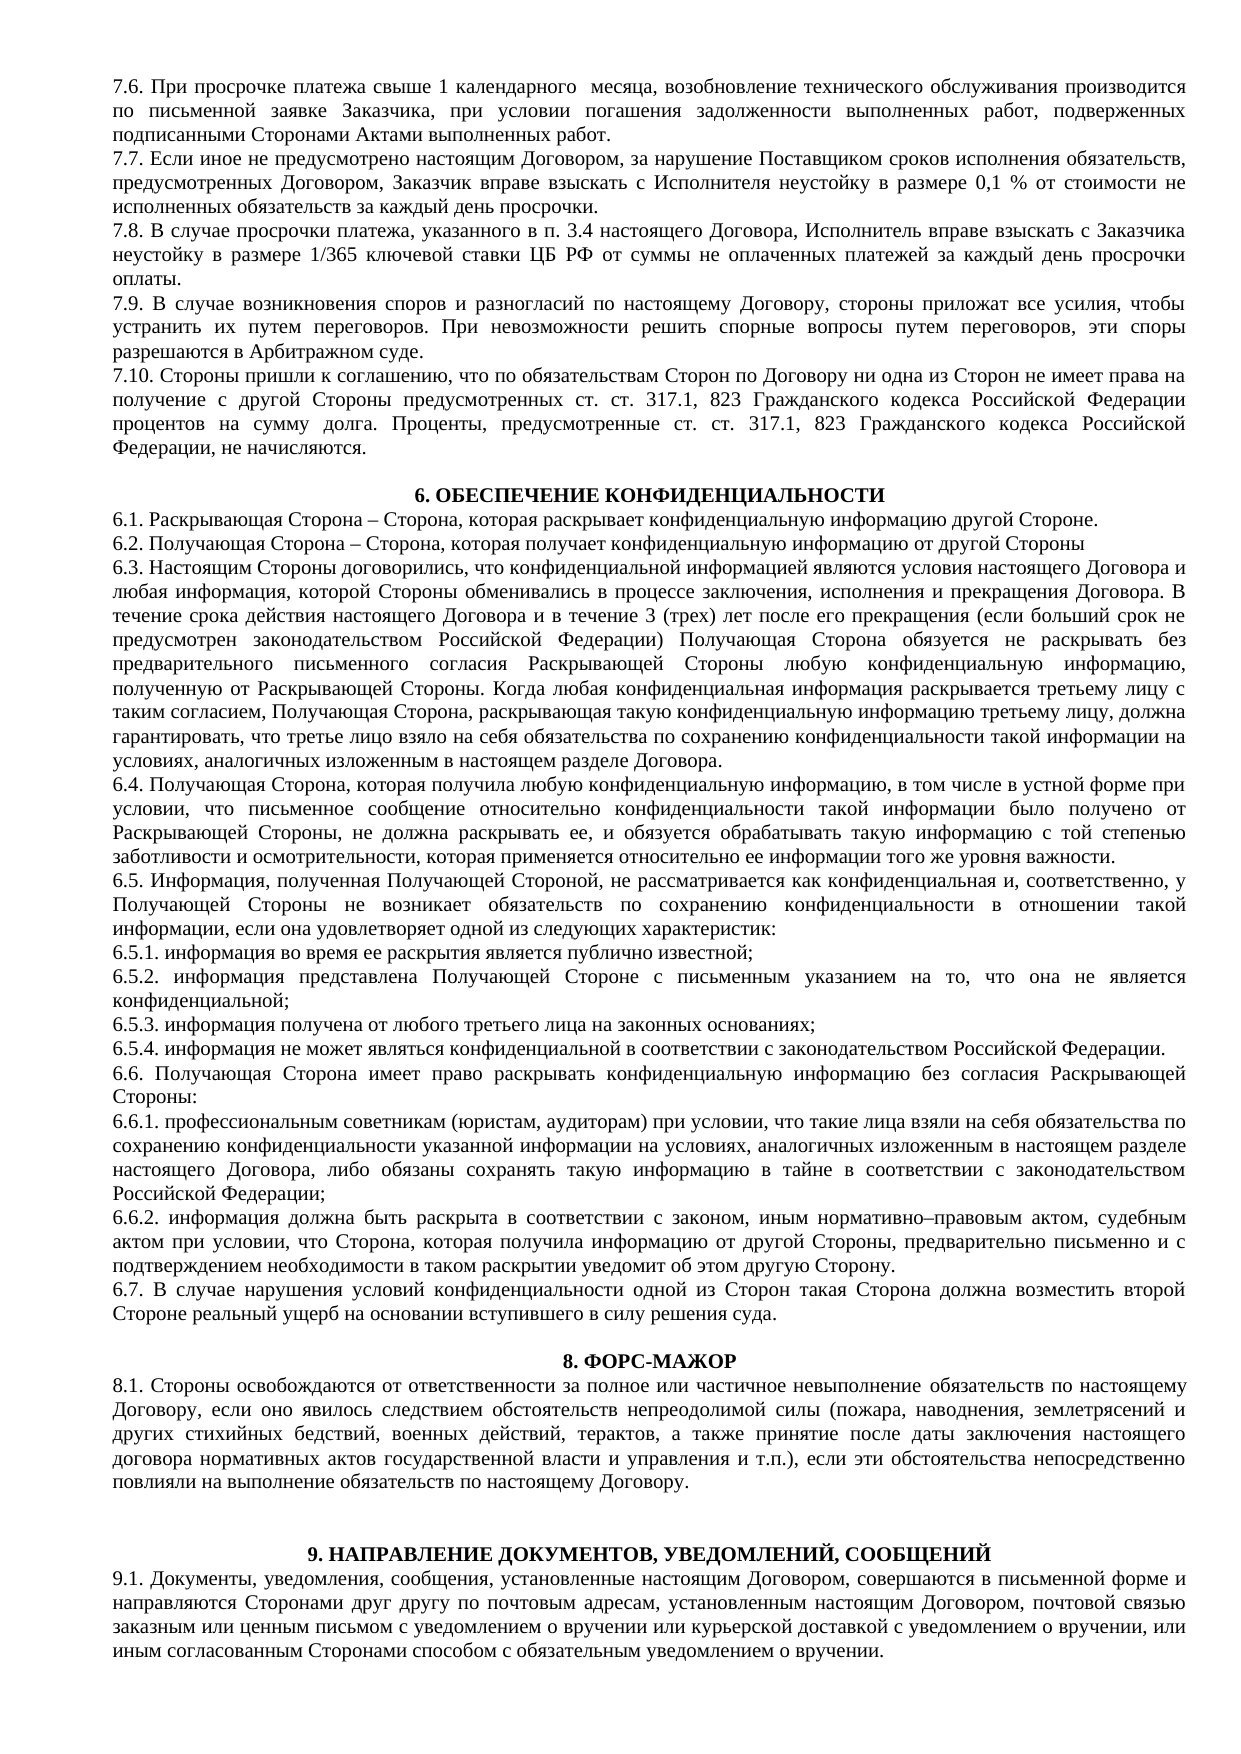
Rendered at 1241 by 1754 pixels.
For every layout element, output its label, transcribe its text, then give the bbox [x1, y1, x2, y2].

text 7.7. Если иное не предусмотрено настоящим Договором, за нарушение Поставщиком сроков исполнения обязательств, предусмотренных Договором, Заказчик вправе взыскать с Исполнителя неустойку в размере 0,1 % от стоимости не исполненных обязательств за каждый день просрочки. [112, 146, 1187, 218]
text 6. ОБЕСПЕЧЕНИЕ КОНФИДЕНЦИАЛЬНОСТИ [112, 483, 1187, 507]
text 9. НАПРАВЛЕНИЕ ДОКУМЕНТОВ, УВЕДОМЛЕНИЙ, СООБЩЕНИЙ [112, 1542, 1187, 1566]
text 6.6. Получающая Сторона имеет право раскрывать конфиденциальную информацию без согласия Раскрывающей Стороны: [112, 1060, 1187, 1108]
text 6.6.2. информация должна быть раскрыта в соответствии с законом, иным нормативно–правовым актом, судебным актом при условии, что Сторона, которая получила информацию от другой Стороны, предварительно письменно и с подтверждением необходимости в таком раскрытии уведомит об этом другую Сторону. [112, 1205, 1187, 1277]
text 6.5.2. информация представлена Получающей Стороне с письменным указанием на то, что она не является конфиденциальной; [112, 964, 1187, 1012]
text 6.1. Раскрывающая Сторона – Сторона, которая раскрывает конфиденциальную информацию другой Стороне. [112, 507, 1187, 531]
text 6.5.1. информация во время ее раскрытия является публично известной; [112, 940, 1187, 964]
text 7.8. В случае просрочки платежа, указанного в п. 3.4 настоящего Договора, Исполнитель вправе взыскать с Заказчика неустойку в размере 1/365 ключевой ставки ЦБ РФ от суммы не оплаченных платежей за каждый день просрочки оплаты. [112, 218, 1187, 290]
text 6.2. Получающая Сторона – Сторона, которая получает конфиденциальную информацию от другой Стороны [112, 531, 1187, 555]
text 6.4. Получающая Сторона, которая получила любую конфиденциальную информацию, в том числе в устной форме при условии, что письменное сообщение относительно конфиденциальности такой информации было получено от Раскрывающей Стороны, не должна раскрывать ее, и обязуется обрабатывать такую информацию с той степенью заботливости и осмотрительности, которая применяется относительно ее информации того же уровня важности. [112, 772, 1187, 868]
text 9.1. Документы, уведомления, сообщения, установленные настоящим Договором, совершаются в письменной форме и направляются Сторонами друг другу по почтовым адресам, установленным настоящим Договором, почтовой связью заказным или ценным письмом с уведомлением о вручении или курьерской доставкой с уведомлением о вручении, или иным согласованным Сторонами способом с обязательным уведомлением о вручении. [112, 1566, 1187, 1662]
text 8. ФОРС-МАЖОР [112, 1349, 1187, 1373]
text 6.6.1. профессиональным советникам (юристам, аудиторам) при условии, что такие лица взяли на себя обязательства по сохранению конфиденциальности указанной информации на условиях, аналогичных изложенным в настоящем разделе настоящего Договора, либо обязаны сохранять такую информацию в тайне в соответствии с законодательством Российской Федерации; [112, 1108, 1187, 1205]
text 6.3. Настоящим Стороны договорились, что конфиденциальной информацией являются условия настоящего Договора и любая информация, которой Стороны обменивались в процессе заключения, исполнения и прекращения Договора. В течение срока действия настоящего Договора и в течение 3 (трех) лет после его прекращения (если больший срок не предусмотрен законодательством Российской Федерации) Получающая Сторона обязуется не раскрывать без предварительного письменного согласия Раскрывающей Стороны любую конфиденциальную информацию, полученную от Раскрывающей Стороны. Когда любая конфиденциальная информация раскрывается третьему лицу с таким согласием, Получающая Сторона, раскрывающая такую конфиденциальную информацию третьему лицу, должна гарантировать, что третье лицо взяло на себя обязательства по сохранению конфиденциальности такой информации на условиях, аналогичных изложенным в настоящем разделе Договора. [112, 555, 1187, 772]
text 7.6. При просрочке платежа свыше 1 календарного месяца, возобновление технического обслуживания производится по письменной заявке Заказчика, при условии погашения задолженности выполненных работ, подверженных подписанными Сторонами Актами выполненных работ. [112, 74, 1187, 146]
text 8.1. Стороны освобождаются от ответственности за полное или частичное невыполнение обязательств по настоящему Договору, если оно явилось следствием обстоятельств непреодолимой силы (пожара, наводнения, землетрясений и других стихийных бедствий, военных действий, терактов, а также принятие после даты заключения настоящего договора нормативных актов государственной власти и управления и т.п.), если эти обстоятельства непосредственно повлияли на выполнение обязательств по настоящему Договору. [112, 1373, 1187, 1493]
text 7.9. В случае возникновения споров и разногласий по настоящему Договору, стороны приложат все усилия, чтобы устранить их путем переговоров. При невозможности решить спорные вопросы путем переговоров, эти споры разрешаются в Арбитражном суде. [112, 290, 1187, 363]
text 6.5. Информация, полученная Получающей Стороной, не рассматривается как конфиденциальная и, соответственно, у Получающей Стороны не возникает обязательств по сохранению конфиденциальности в отношении такой информации, если она удовлетворяет одной из следующих характеристик: [112, 868, 1187, 940]
text 6.7. В случае нарушения условий конфиденциальности одной из Сторон такая Сторона должна возместить второй Стороне реальный ущерб на основании вступившего в силу решения суда. [112, 1277, 1187, 1325]
text 6.5.3. информация получена от любого третьего лица на законных основаниях; [112, 1012, 1187, 1036]
text 6.5.4. информация не может являться конфиденциальной в соответствии с законодательством Российской Федерации. [112, 1036, 1187, 1060]
text 7.10. Стороны пришли к соглашению, что по обязательствам Сторон по Договору ни одна из Сторон не имеет права на получение с другой Стороны предусмотренных ст. ст. 317.1, 823 Гражданского кодекса Российской Федерации процентов на сумму долга. Проценты, предусмотренные ст. ст. 317.1, 823 Гражданского кодекса Российской Федерации, не начисляются. [112, 363, 1187, 459]
